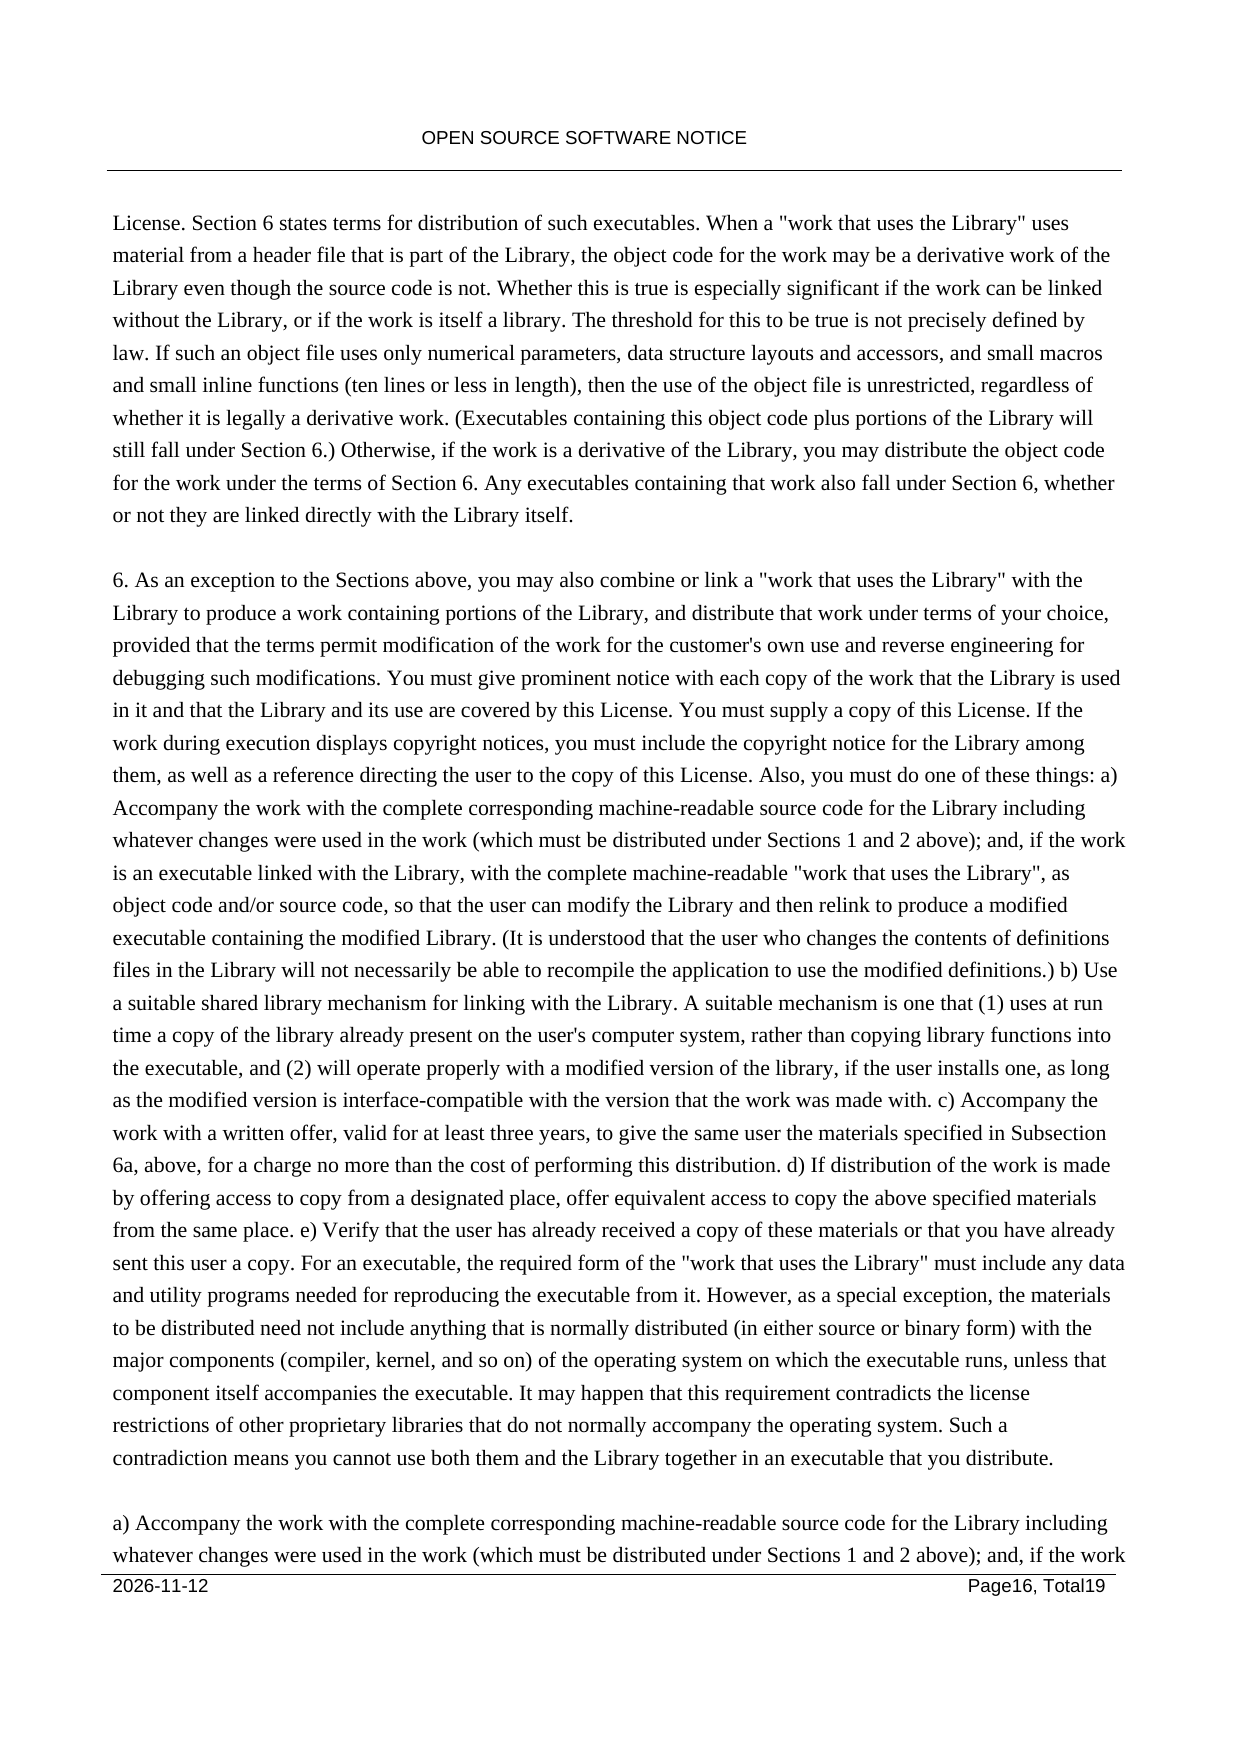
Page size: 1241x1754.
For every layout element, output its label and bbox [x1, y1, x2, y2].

text [112, 206, 1128, 1571]
